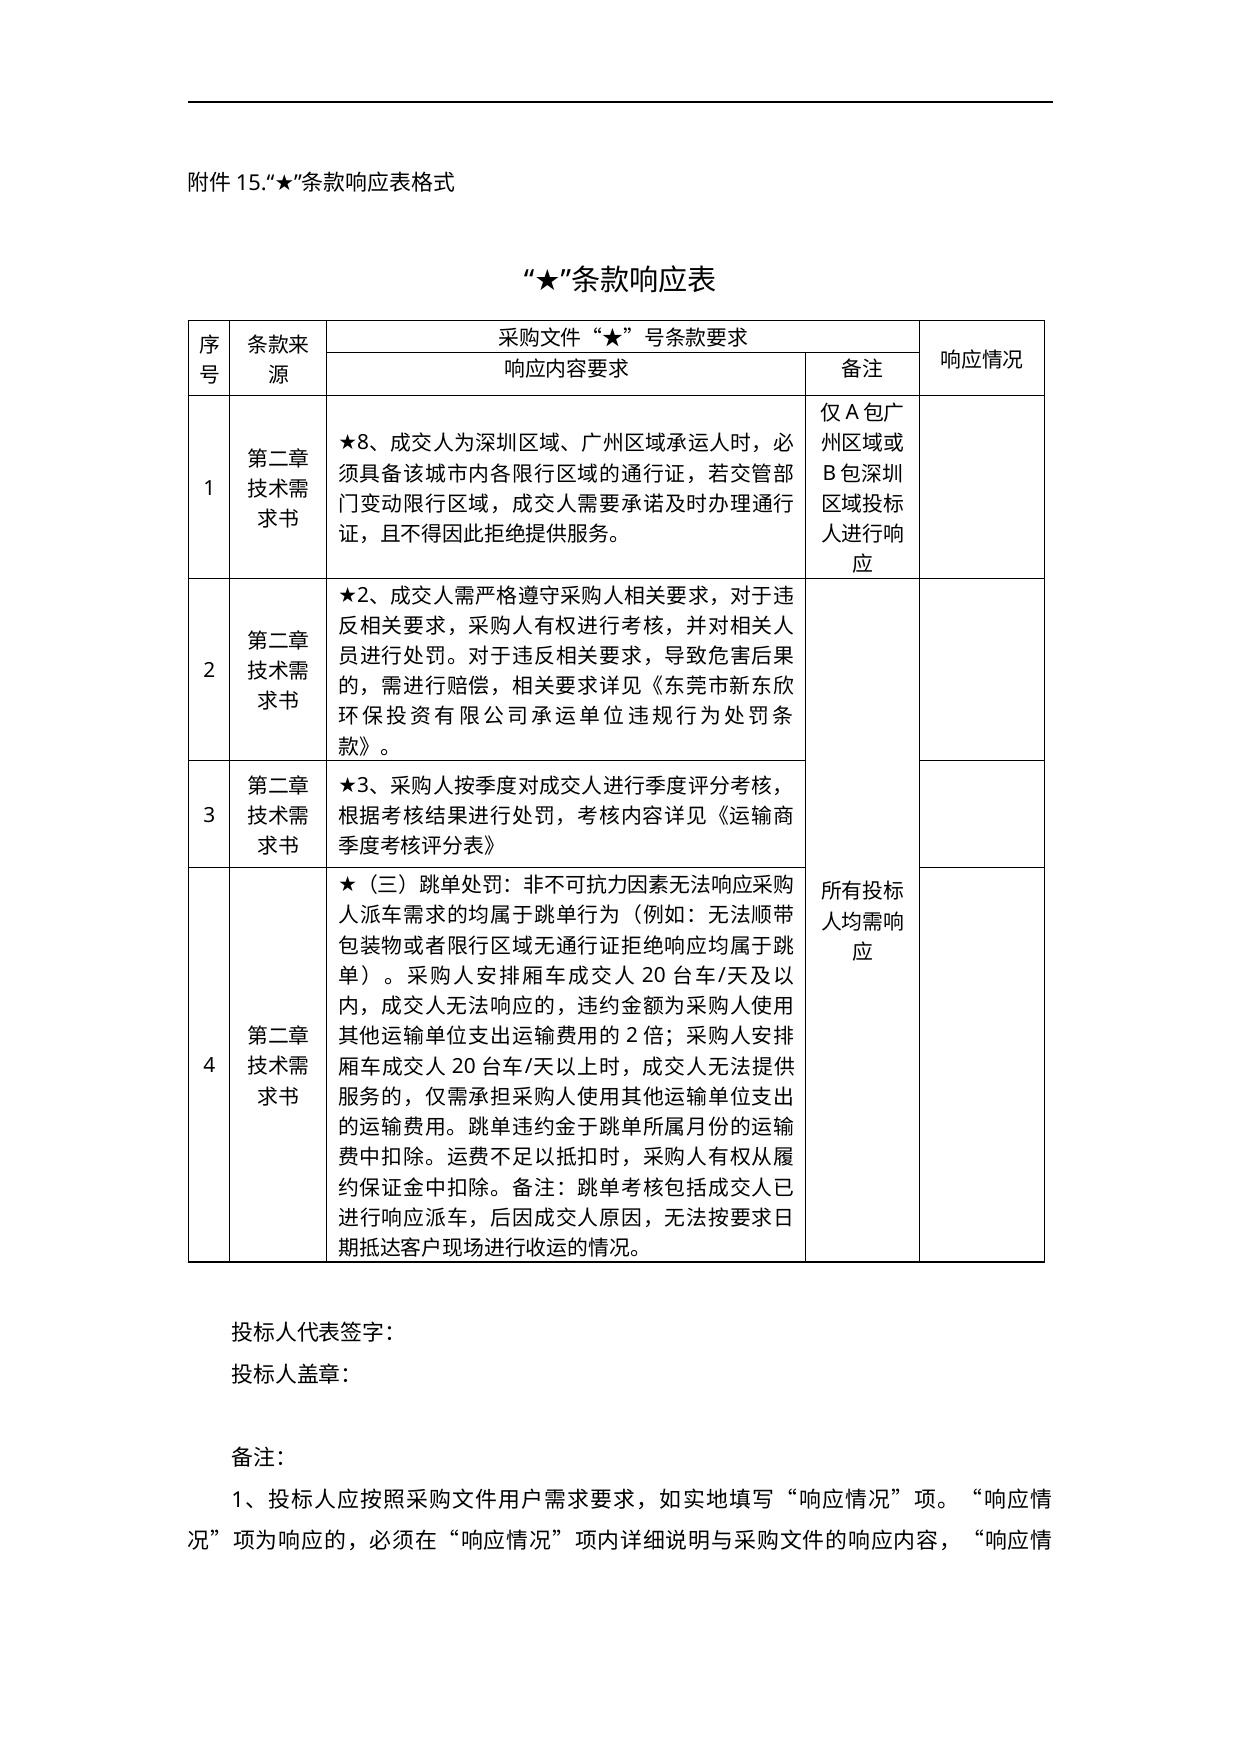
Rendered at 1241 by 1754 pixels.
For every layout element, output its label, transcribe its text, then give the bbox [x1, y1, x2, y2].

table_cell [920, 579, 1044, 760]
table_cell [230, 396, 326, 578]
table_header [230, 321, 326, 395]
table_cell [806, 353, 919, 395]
text “★”条款响应表 [187, 257, 1053, 299]
text 备注： [187, 1432, 1053, 1474]
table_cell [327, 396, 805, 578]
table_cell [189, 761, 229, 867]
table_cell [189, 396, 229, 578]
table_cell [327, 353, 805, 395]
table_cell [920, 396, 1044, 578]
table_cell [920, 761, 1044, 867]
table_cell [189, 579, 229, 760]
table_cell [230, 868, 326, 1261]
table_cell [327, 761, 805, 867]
text 投标人盖章： [187, 1349, 1053, 1391]
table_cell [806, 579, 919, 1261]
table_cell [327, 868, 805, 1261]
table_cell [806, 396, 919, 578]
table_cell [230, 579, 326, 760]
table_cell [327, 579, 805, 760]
text 投标人代表签字： [187, 1307, 1053, 1349]
text 附件15.“★”条款响应表格式 [187, 164, 1053, 196]
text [187, 1474, 1053, 1557]
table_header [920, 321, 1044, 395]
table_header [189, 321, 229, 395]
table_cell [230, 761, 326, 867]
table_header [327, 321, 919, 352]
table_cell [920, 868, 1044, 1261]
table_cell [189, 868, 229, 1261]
